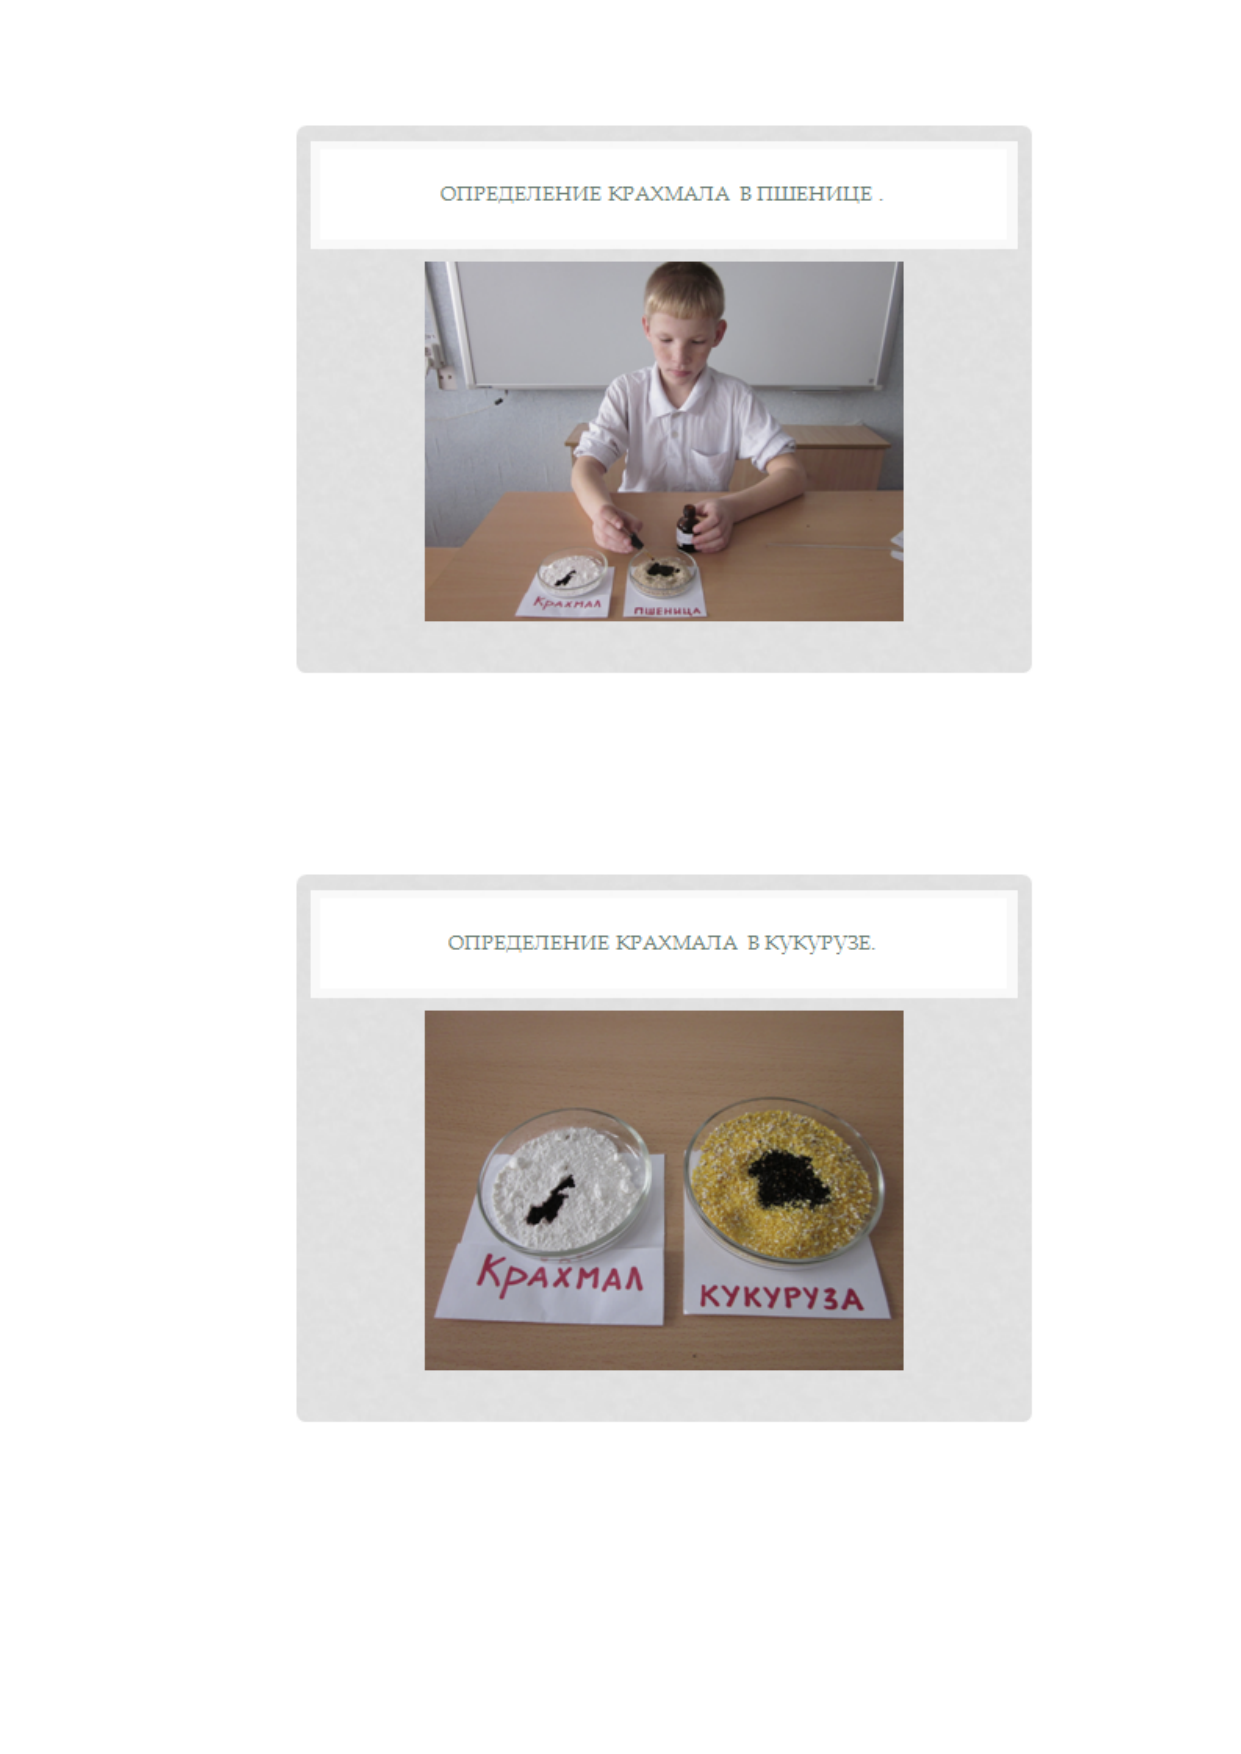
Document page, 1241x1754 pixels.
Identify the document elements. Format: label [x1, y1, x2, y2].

picture [289, 118, 1040, 681]
picture [289, 867, 1040, 1430]
